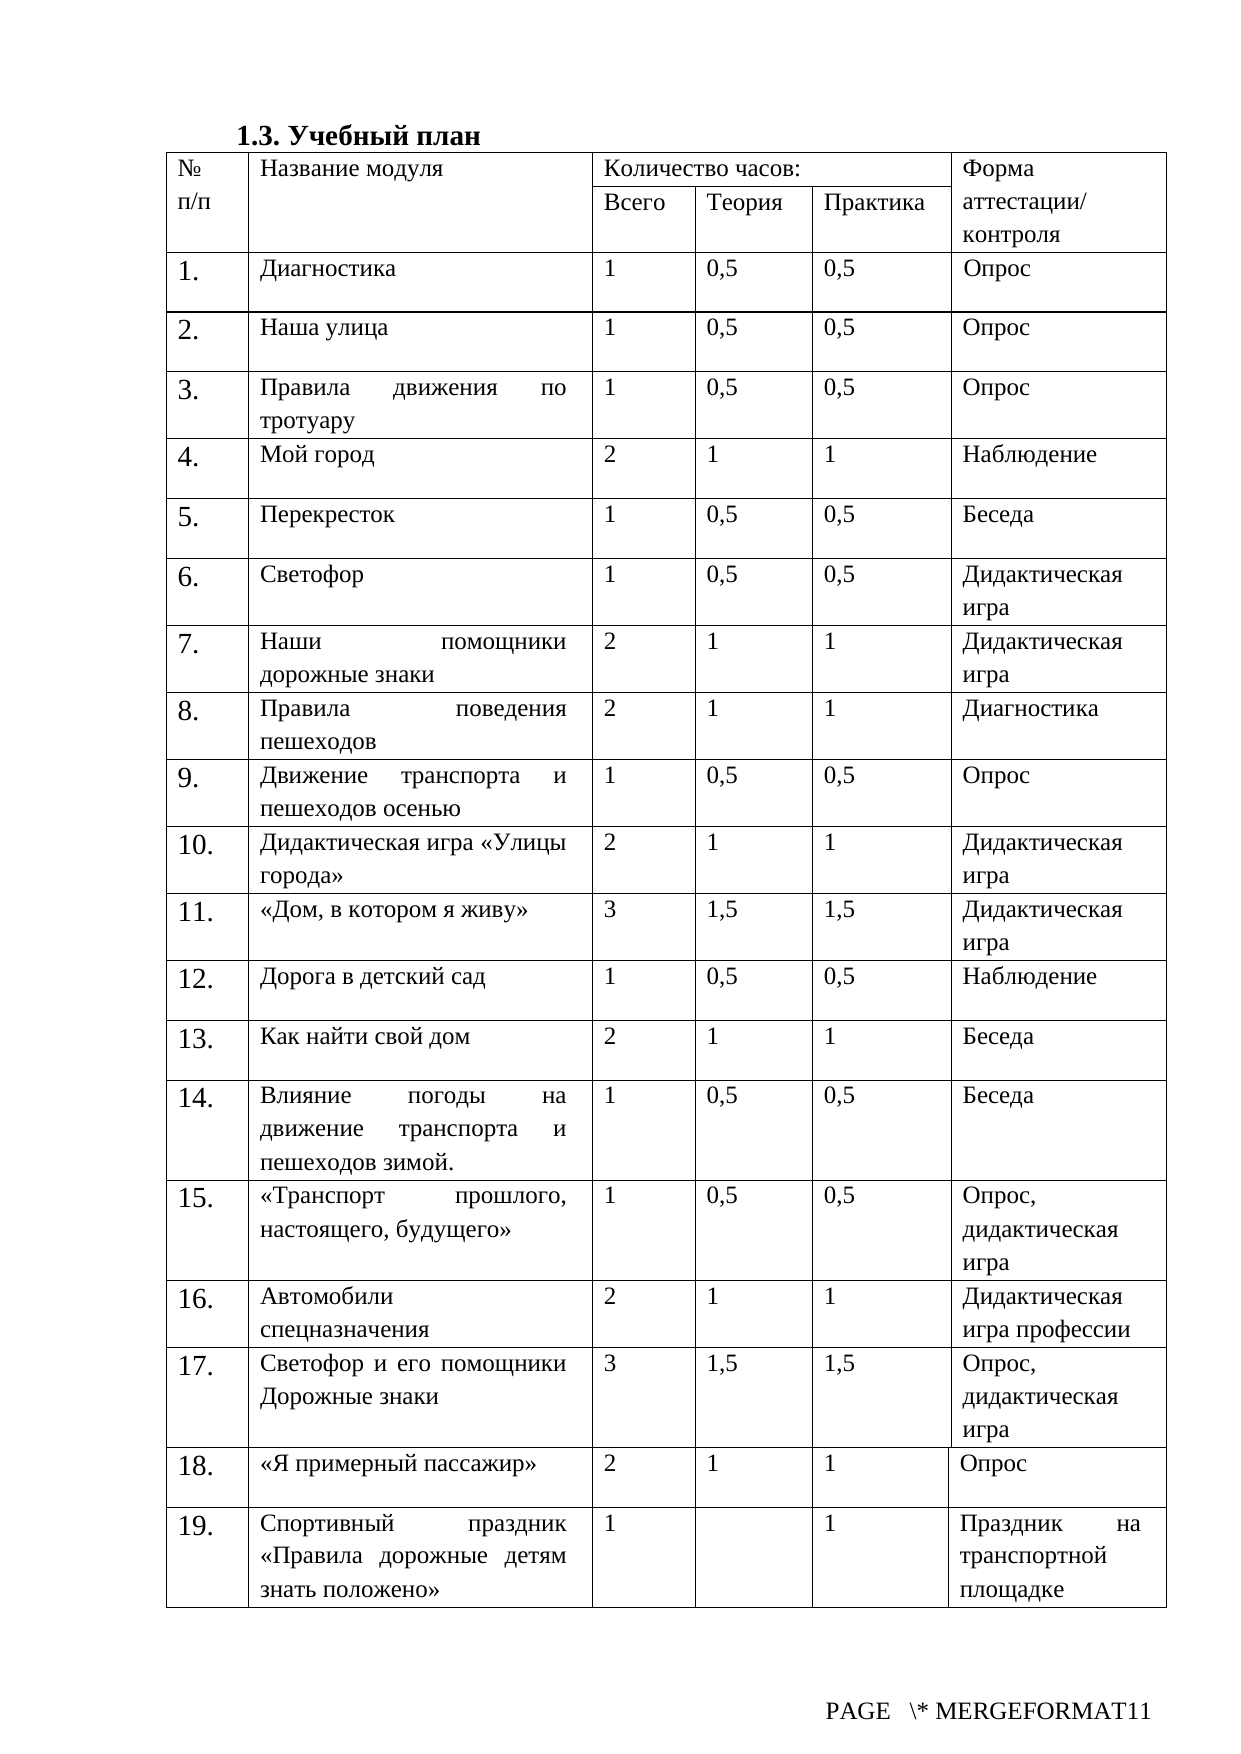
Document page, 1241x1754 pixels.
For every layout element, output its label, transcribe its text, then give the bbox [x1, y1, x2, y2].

table_cell 1 [696, 439, 812, 498]
table_cell 1 [593, 1081, 695, 1179]
table_cell Беседа [952, 1081, 1166, 1179]
text 1.3. Учебный план [177, 118, 1152, 152]
table_cell Автомобили спецназначения [249, 1281, 592, 1347]
table_cell Практика [813, 187, 951, 252]
table_header № п/п [167, 153, 248, 252]
table_cell 1 [593, 961, 695, 1020]
table_cell Диагностика [952, 693, 1166, 759]
table_cell Дидактическая игра [952, 626, 1166, 692]
table_header Название модуля [249, 153, 592, 252]
table_cell Как найти свой дом [249, 1021, 592, 1079]
table_cell 1 [593, 313, 695, 371]
table_cell 1 [813, 1448, 948, 1507]
table_cell [167, 1021, 248, 1079]
table_cell [167, 559, 248, 625]
table_cell Всего [593, 187, 695, 252]
table_cell [167, 313, 248, 371]
table_cell Теория [696, 187, 812, 252]
table_cell Дидактическая игра профессии [952, 1281, 1166, 1347]
table_cell 1 [813, 1021, 951, 1079]
table_cell 1 [593, 1508, 695, 1607]
table_cell 1,5 [813, 1348, 951, 1447]
table_cell Спортивный праздник «Правила дорожные детям знать положено» [249, 1508, 592, 1607]
table_cell 2 [593, 1281, 695, 1347]
table_cell [167, 827, 248, 893]
table_cell [167, 894, 248, 960]
table_cell [167, 626, 248, 692]
table_cell 3 [593, 894, 695, 960]
table_cell Опрос [952, 313, 1166, 371]
table_cell 1 [696, 626, 812, 692]
table_cell 1 [696, 1021, 812, 1079]
table_cell 0,5 [813, 499, 951, 558]
table_cell 1 [593, 760, 695, 826]
table_cell 1 [696, 1448, 812, 1507]
table_cell Светофор [249, 559, 592, 625]
table_cell [167, 253, 248, 311]
table_cell [167, 1508, 248, 1607]
table_cell Мой город [249, 439, 592, 498]
table_cell «Я примерный пассажир» [249, 1448, 592, 1507]
table_cell Наши помощники дорожные знаки [249, 626, 592, 692]
table_cell [167, 760, 248, 826]
table_cell [167, 961, 248, 1020]
table_cell [167, 1348, 248, 1447]
table_cell Дидактическая игра [952, 827, 1166, 893]
table_cell Правила движения по тротуару [249, 372, 592, 438]
table_cell 2 [593, 1021, 695, 1079]
table_cell Беседа [952, 499, 1166, 558]
table_cell 0,5 [696, 760, 812, 826]
table_cell 0,5 [696, 961, 812, 1020]
table_cell [696, 1508, 812, 1607]
table_cell 1 [696, 827, 812, 893]
table_cell Дидактическая игра [952, 894, 1166, 960]
table_cell Наша улица [249, 313, 592, 371]
table_cell Опрос, дидактическая игра [952, 1181, 1166, 1280]
table_cell Дидактическая игра [952, 559, 1166, 625]
table_cell 0,5 [696, 372, 812, 438]
table_header Форма аттестации/ контроля [952, 153, 1166, 252]
table_cell 0,5 [696, 313, 812, 371]
table_cell 2 [593, 827, 695, 893]
table_cell 2 [593, 1448, 695, 1507]
table_cell 0,5 [813, 559, 951, 625]
table_cell Опрос [952, 760, 1166, 826]
table_cell 3 [593, 1348, 695, 1447]
table_cell [167, 439, 248, 498]
table_cell 0,5 [813, 1081, 951, 1179]
table_cell «Транспорт прошлого, настоящего, будущего» [249, 1181, 592, 1280]
table_cell Правила поведения пешеходов [249, 693, 592, 759]
table_cell [167, 1081, 248, 1179]
table_cell Наблюдение [952, 961, 1166, 1020]
table_cell 1 [593, 499, 695, 558]
table_cell Опрос [952, 253, 1166, 311]
table_cell Дорога в детский сад [249, 961, 592, 1020]
table_cell 1 [593, 253, 695, 311]
table_cell 1 [813, 1281, 951, 1347]
table_cell 1 [813, 439, 951, 498]
table_cell 1 [696, 1281, 812, 1347]
table_cell 0,5 [696, 253, 812, 311]
table_cell 0,5 [813, 313, 951, 371]
table_cell [167, 1448, 248, 1507]
table_cell 0,5 [696, 559, 812, 625]
table_cell 0,5 [696, 1081, 812, 1179]
table_cell 0,5 [696, 499, 812, 558]
table_cell [167, 1281, 248, 1347]
table_cell 0,5 [813, 760, 951, 826]
table_cell [167, 499, 248, 558]
table_cell Праздник на транспортной площадке [949, 1508, 1166, 1607]
table_cell Влияние погоды на движение транспорта и пешеходов зимой. [249, 1081, 592, 1179]
table_cell 1,5 [696, 1348, 812, 1447]
table_cell 1 [593, 1181, 695, 1280]
table_cell Наблюдение [952, 439, 1166, 498]
table_cell Опрос, дидактическая игра [952, 1348, 1166, 1447]
table_cell Дидактическая игра «Улицы города» [249, 827, 592, 893]
table_cell 1 [813, 1508, 948, 1607]
table_cell 0,5 [813, 372, 951, 438]
table_cell [167, 372, 248, 438]
table_cell 1 [696, 693, 812, 759]
table_cell Опрос [949, 1448, 1166, 1507]
table_cell Диагностика [249, 253, 592, 311]
table_cell 1 [813, 693, 951, 759]
table_cell Беседа [952, 1021, 1166, 1079]
table_cell 1,5 [696, 894, 812, 960]
table_cell Светофор и его помощники Дорожные знаки [249, 1348, 592, 1447]
table_cell «Дом, в котором я живу» [249, 894, 592, 960]
table_cell 2 [593, 626, 695, 692]
table_cell 2 [593, 439, 695, 498]
table_cell 1 [813, 827, 951, 893]
table_cell [167, 1181, 248, 1280]
table_cell 1,5 [813, 894, 951, 960]
table_cell 1 [813, 626, 951, 692]
table_cell 0,5 [813, 961, 951, 1020]
table_cell 0,5 [813, 253, 951, 311]
table_cell Перекресток [249, 499, 592, 558]
table_cell Опрос [952, 372, 1166, 438]
table_cell [167, 693, 248, 759]
table_cell Движение транспорта и пешеходов осенью [249, 760, 592, 826]
table_cell 0,5 [813, 1181, 951, 1280]
table_cell 2 [593, 693, 695, 759]
table_cell 0,5 [696, 1181, 812, 1280]
table_cell 1 [593, 372, 695, 438]
table_cell 1 [593, 559, 695, 625]
table_header Количество часов: [593, 153, 951, 186]
